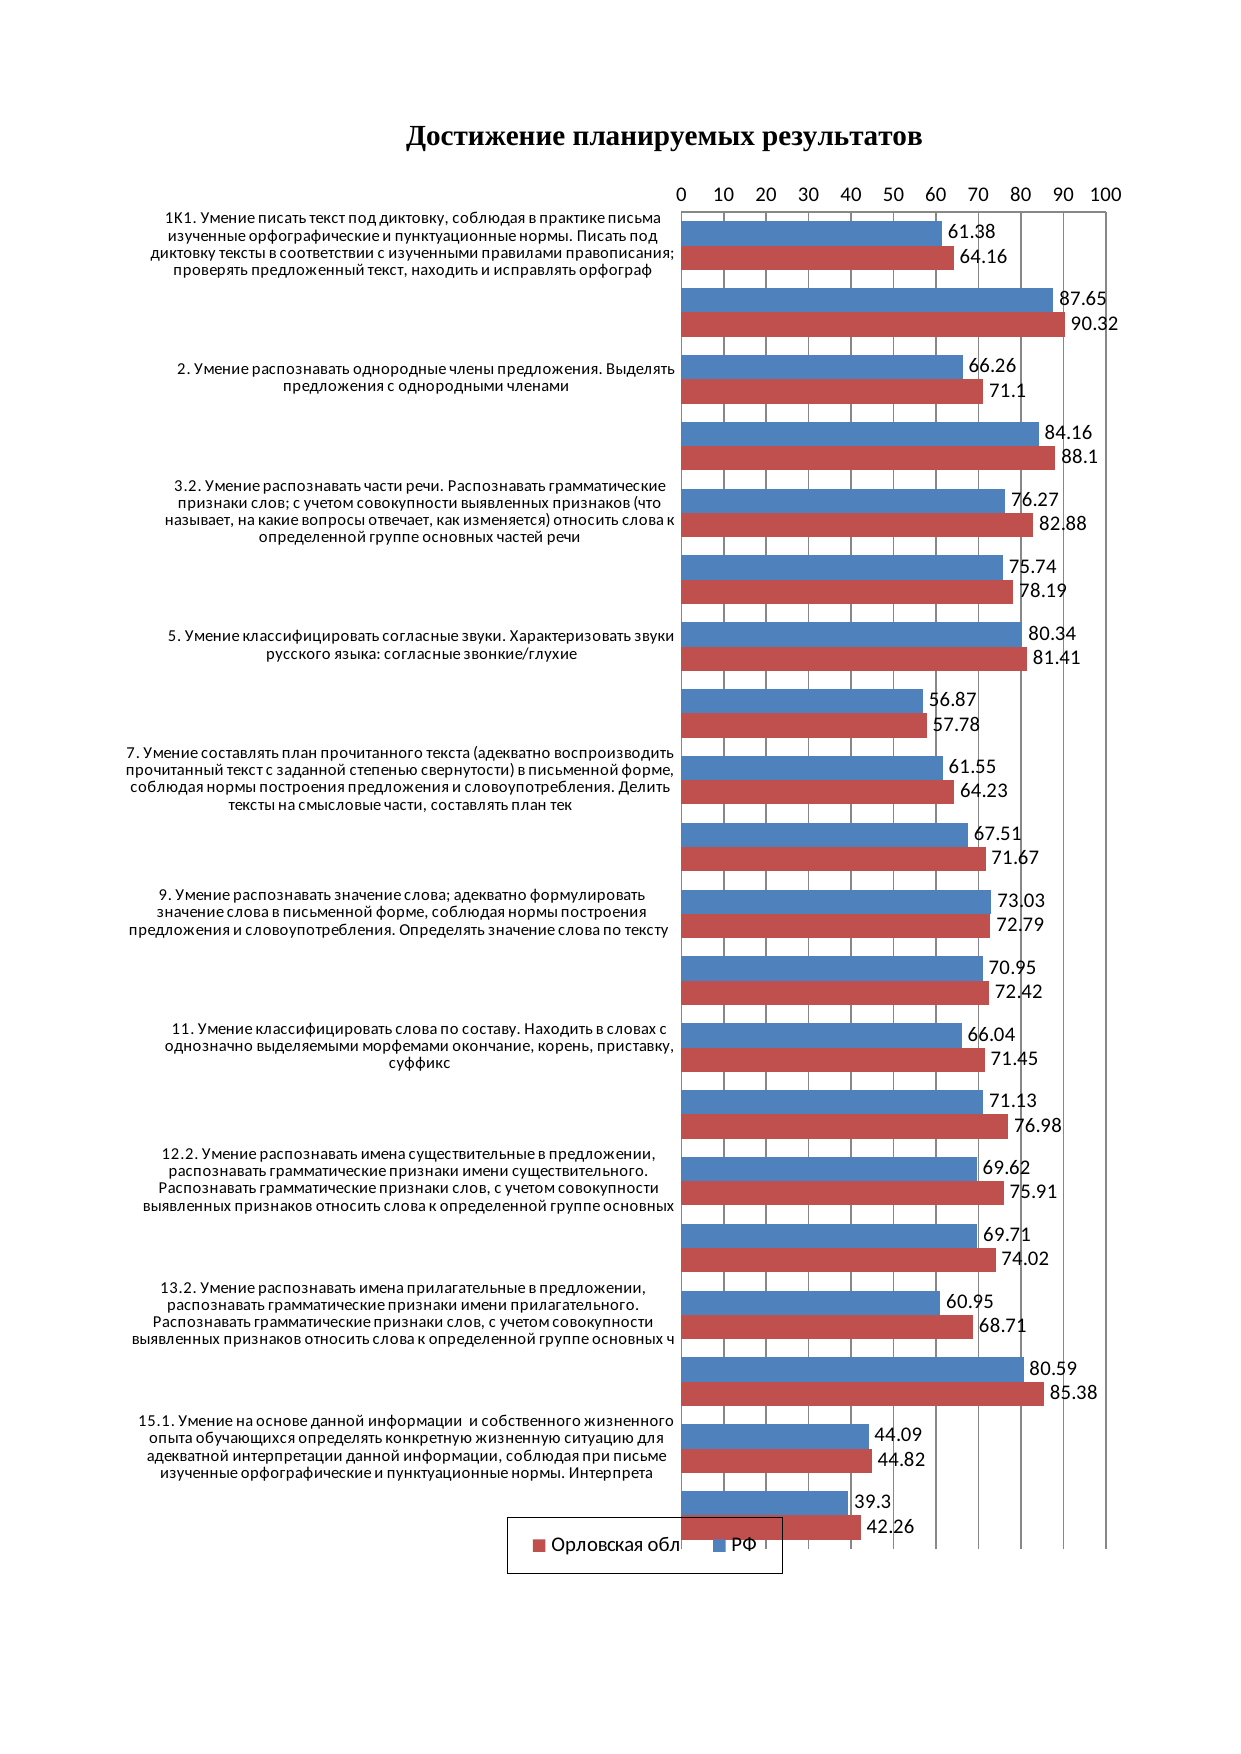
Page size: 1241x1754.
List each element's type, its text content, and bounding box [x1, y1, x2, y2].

text Достижение планируемых результатов [177, 118, 1152, 152]
